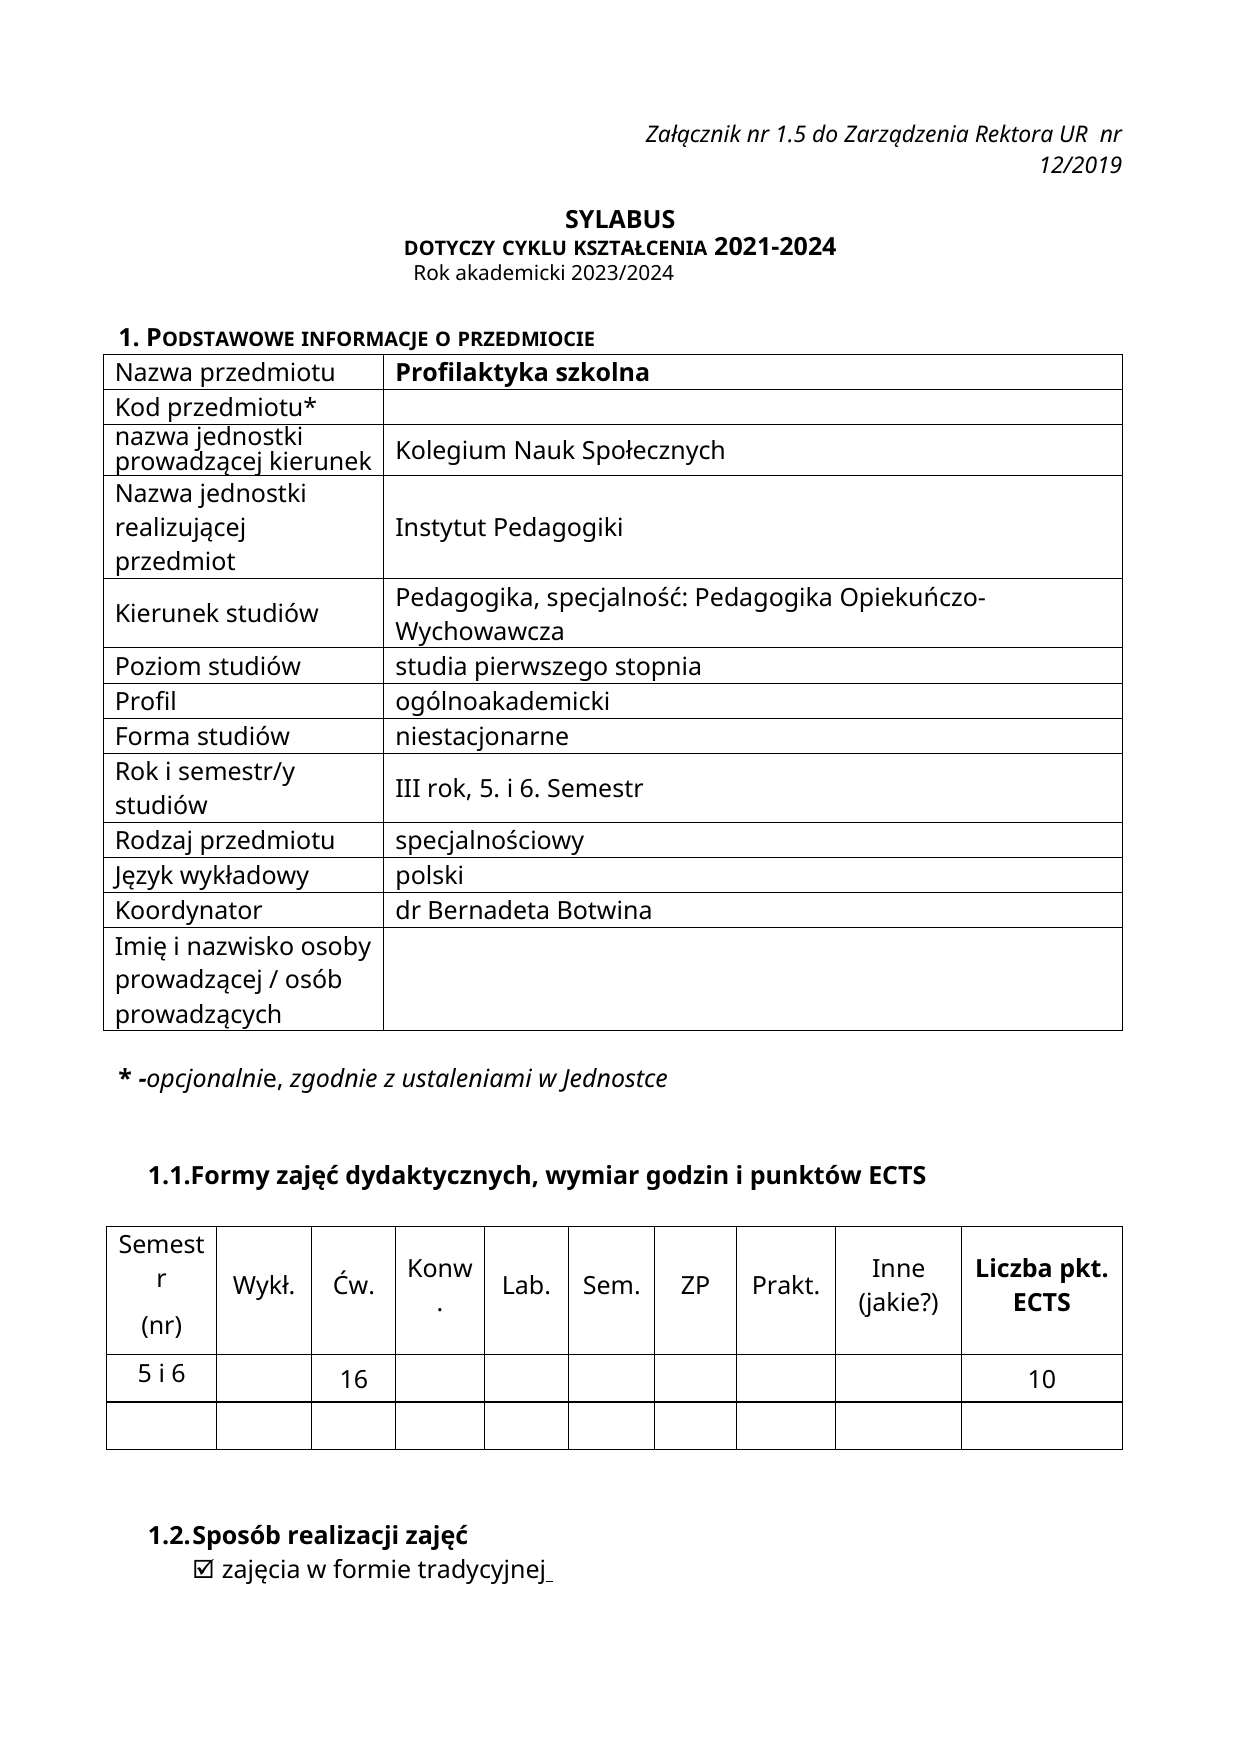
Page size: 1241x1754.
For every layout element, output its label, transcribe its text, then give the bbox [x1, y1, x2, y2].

table_cell [396, 1403, 484, 1448]
table_header Profilaktyka szkolna [384, 355, 1122, 389]
table_cell Poziom studiów [104, 648, 383, 682]
table_cell Język wykładowy [104, 858, 383, 892]
table_cell [655, 1403, 736, 1448]
table_cell Kod przedmiotu* [104, 390, 383, 424]
table_header Ćw. [312, 1227, 395, 1354]
table_header Lab. [485, 1227, 568, 1354]
table_header Prakt. [737, 1227, 835, 1354]
table_header ZP [655, 1227, 736, 1354]
table_cell [569, 1403, 654, 1448]
text zajęcia w formie tradycyjnej [192, 1552, 1122, 1586]
text * -opcjonalnie, zgodnie z ustaleniami w Jednostce [118, 1061, 1122, 1094]
table_cell [836, 1355, 961, 1401]
table_cell nazwa jednostki prowadzącej kierunek [104, 425, 383, 475]
table_header Konw. [396, 1227, 484, 1354]
table_cell Pedagogika, specjalność: Pedagogika Opiekuńczo-Wychowawcza [384, 579, 1122, 647]
table_cell [655, 1355, 736, 1401]
text 1.2. Sposób realizacji zajęć [148, 1518, 1122, 1552]
table_cell Koordynator [104, 893, 383, 927]
table_header Wykł. [217, 1227, 311, 1354]
table_cell 10 [962, 1355, 1122, 1401]
text dotyczy cyklu kształcenia 2021-2024 [118, 236, 1122, 261]
table_cell [396, 1355, 484, 1401]
table_cell [384, 928, 1122, 1030]
text 1. Podstawowe informacje o przedmiocie [118, 319, 1122, 354]
table_cell [217, 1355, 311, 1401]
table_cell [312, 1403, 395, 1448]
table_header Inne (jakie?) [836, 1227, 961, 1354]
table_cell Imię i nazwisko osoby prowadzącej / osób prowadzących [104, 928, 383, 1030]
table_cell [569, 1355, 654, 1401]
table_cell III rok, 5. i 6. Semestr [384, 754, 1122, 822]
table_cell Rodzaj przedmiotu [104, 823, 383, 857]
table_header Liczba pkt. ECTS [962, 1227, 1122, 1354]
table_cell Kolegium Nauk Społecznych [384, 425, 1122, 475]
table_cell Instytut Pedagogiki [384, 476, 1122, 578]
table_cell [107, 1403, 216, 1448]
table_cell 5 i 6 [107, 1355, 216, 1401]
table_cell 16 [312, 1355, 395, 1401]
table_header Semestr (nr) [107, 1227, 216, 1354]
text Załącznik nr 1.5 do Zarządzenia Rektora UR nr 12/2019 [118, 118, 1122, 181]
table_cell Kierunek studiów [104, 579, 383, 647]
table_cell [384, 390, 1122, 424]
table_header Nazwa przedmiotu [104, 355, 383, 389]
table_cell Nazwa jednostki realizującej przedmiot [104, 476, 383, 578]
text Rok akademicki 2023/2024 [118, 261, 1122, 286]
table_cell Profil [104, 684, 383, 717]
table_cell polski [384, 858, 1122, 892]
table_cell studia pierwszego stopnia [384, 648, 1122, 682]
table_cell [836, 1403, 961, 1448]
table_cell niestacjonarne [384, 719, 1122, 753]
table_cell [485, 1403, 568, 1448]
table_cell [737, 1403, 835, 1448]
table_cell [962, 1403, 1122, 1448]
table_cell Forma studiów [104, 719, 383, 753]
table_cell [217, 1403, 311, 1448]
table_cell ogólnoakademicki [384, 684, 1122, 717]
text SYLABUS [118, 201, 1122, 236]
table_cell Rok i semestr/y studiów [104, 754, 383, 822]
table_cell specjalnościowy [384, 823, 1122, 857]
table_cell dr Bernadeta Botwina [384, 893, 1122, 927]
table_header Sem. [569, 1227, 654, 1354]
text 1.1.Formy zajęć dydaktycznych, wymiar godzin i punktów ECTS [148, 1158, 1122, 1192]
table_cell [485, 1355, 568, 1401]
table_cell [737, 1355, 835, 1401]
